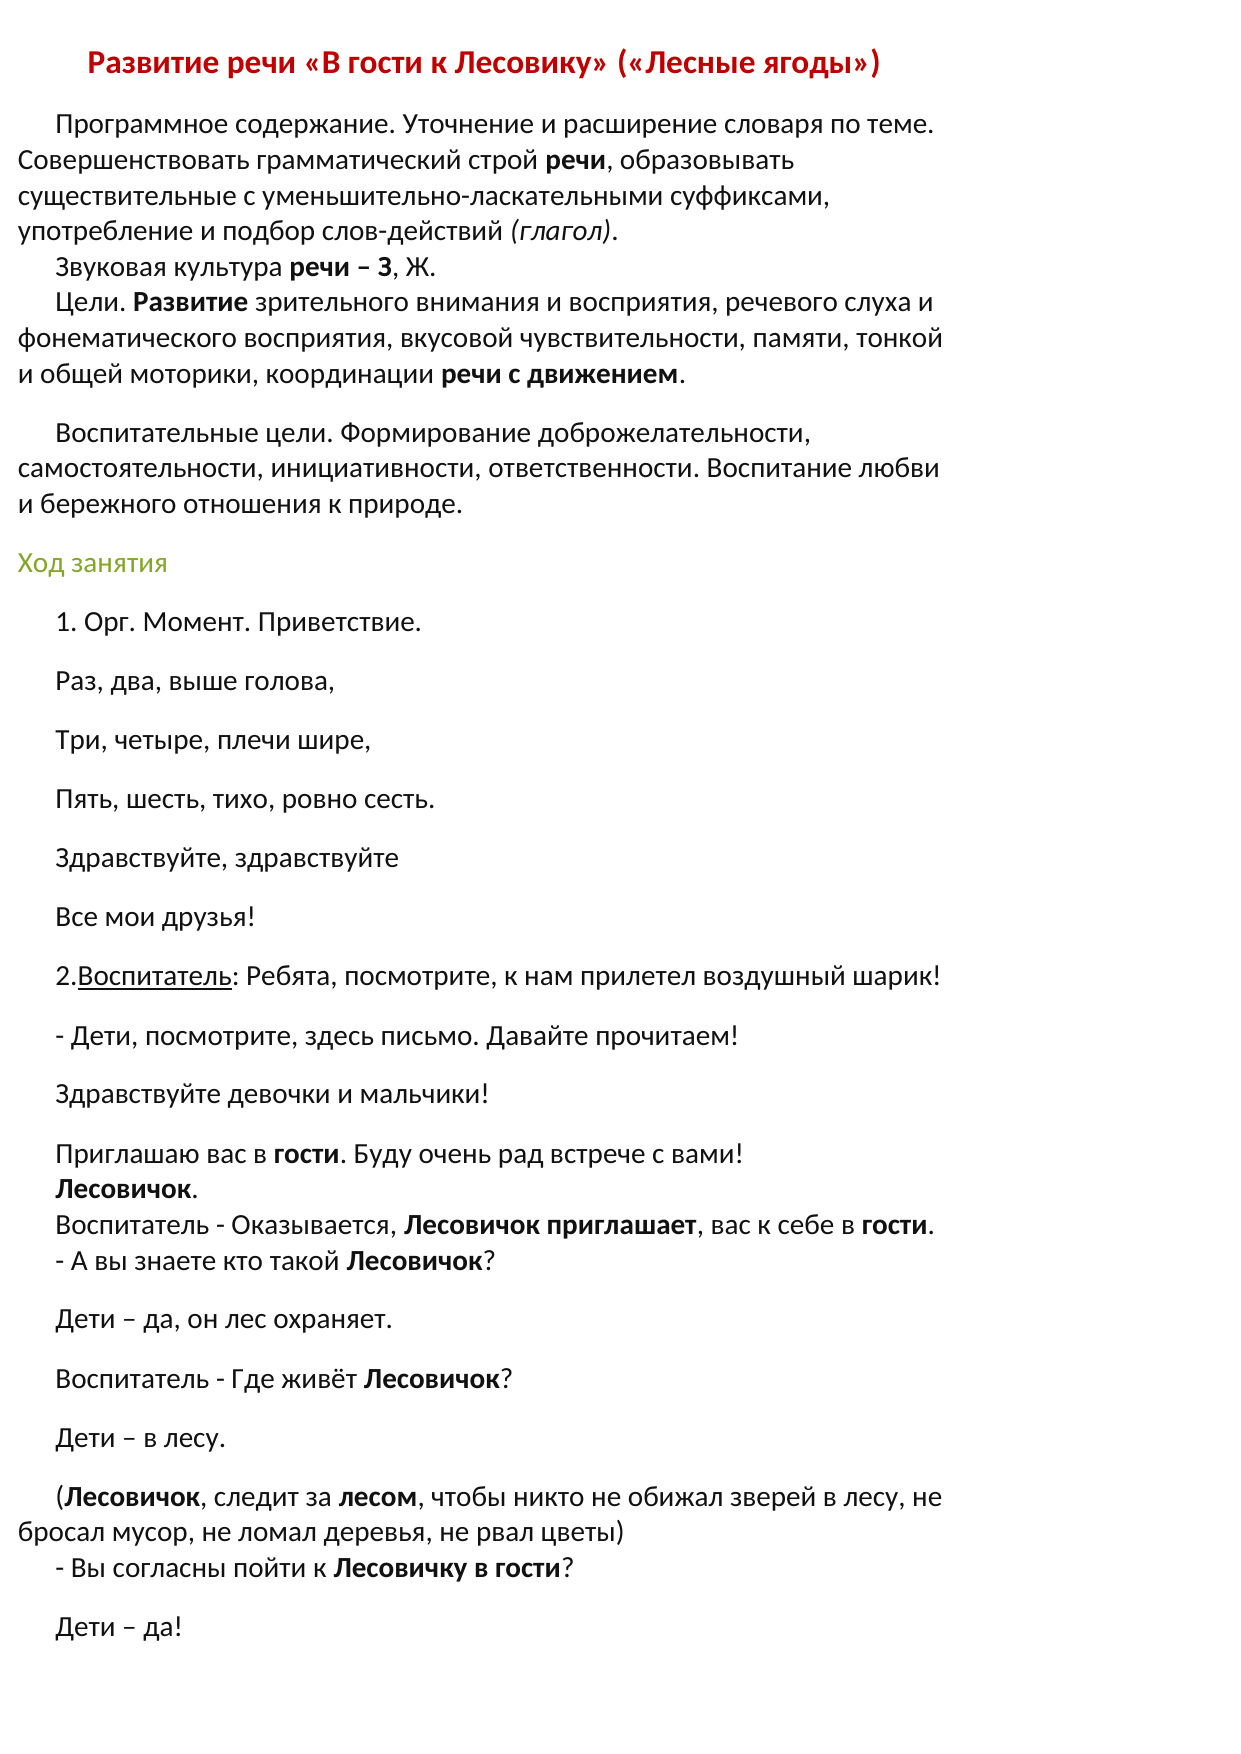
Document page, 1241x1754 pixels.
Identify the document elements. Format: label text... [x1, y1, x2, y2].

text Программное содержание. Уточнение и расширение словаря по теме. Совершенствовать грамматический строй речи, образовывать существительные с уменьшительно-ласкательными суффиксами, употребление и подбор слов-действий (глагол). [18, 105, 951, 248]
text Приглашаю вас в гости. Буду очень рад встрече с вами! [18, 1135, 951, 1170]
text - А вы знаете кто такой Лесовичок? [18, 1242, 951, 1277]
text Пять, шесть, тихо, ровно сесть. [18, 780, 951, 816]
text 2.Воспитатель: Ребята, посмотрите, к нам прилетел воздушный шарик! [18, 957, 951, 993]
text Три, четыре, плечи шире, [18, 721, 951, 757]
text Дети – в лесу. [18, 1419, 951, 1454]
text - Вы согласны пойти к Лесовичку в гости? [18, 1549, 951, 1585]
text Воспитатель - Где живёт Лесовичок? [18, 1360, 951, 1395]
text Дети – да! [18, 1608, 951, 1644]
text Здравствуйте девочки и мальчики! [18, 1076, 951, 1111]
text 1. Орг. Момент. Приветствие. [18, 603, 951, 639]
text Здравствуйте, здравствуйте [18, 839, 951, 875]
text Звуковая культура речи – З, Ж. [18, 248, 951, 283]
text (Лесовичок, следит за лесом, чтобы никто не обижал зверей в лесу, не бросал мусор, не ломал деревья, не рвал цветы) [18, 1478, 951, 1549]
text Цели. Развитие зрительного внимания и восприятия, речевого слуха и фонематического восприятия, вкусовой чувствительности, памяти, тонкой и общей моторики, координации речи с движением. [18, 283, 951, 390]
text Ход занятия [18, 544, 951, 580]
text Все мои друзья! [18, 898, 951, 934]
text - Дети, посмотрите, здесь письмо. Давайте прочитаем! [18, 1017, 951, 1052]
text Раз, два, выше голова, [18, 662, 951, 698]
text Дети – да, он лес охраняет. [18, 1301, 951, 1336]
text Воспитательные цели. Формирование доброжелательности, самостоятельности, инициативности, ответственности. Воспитание любви и бережного отношения к природе. [18, 414, 951, 521]
text Развитие речи «В гости к Лесовику» («Лесные ягоды») [18, 41, 951, 82]
text Воспитатель - Оказывается, Лесовичок приглашает, вас к себе в гости. [18, 1206, 951, 1242]
text Лесовичок. [18, 1170, 951, 1206]
